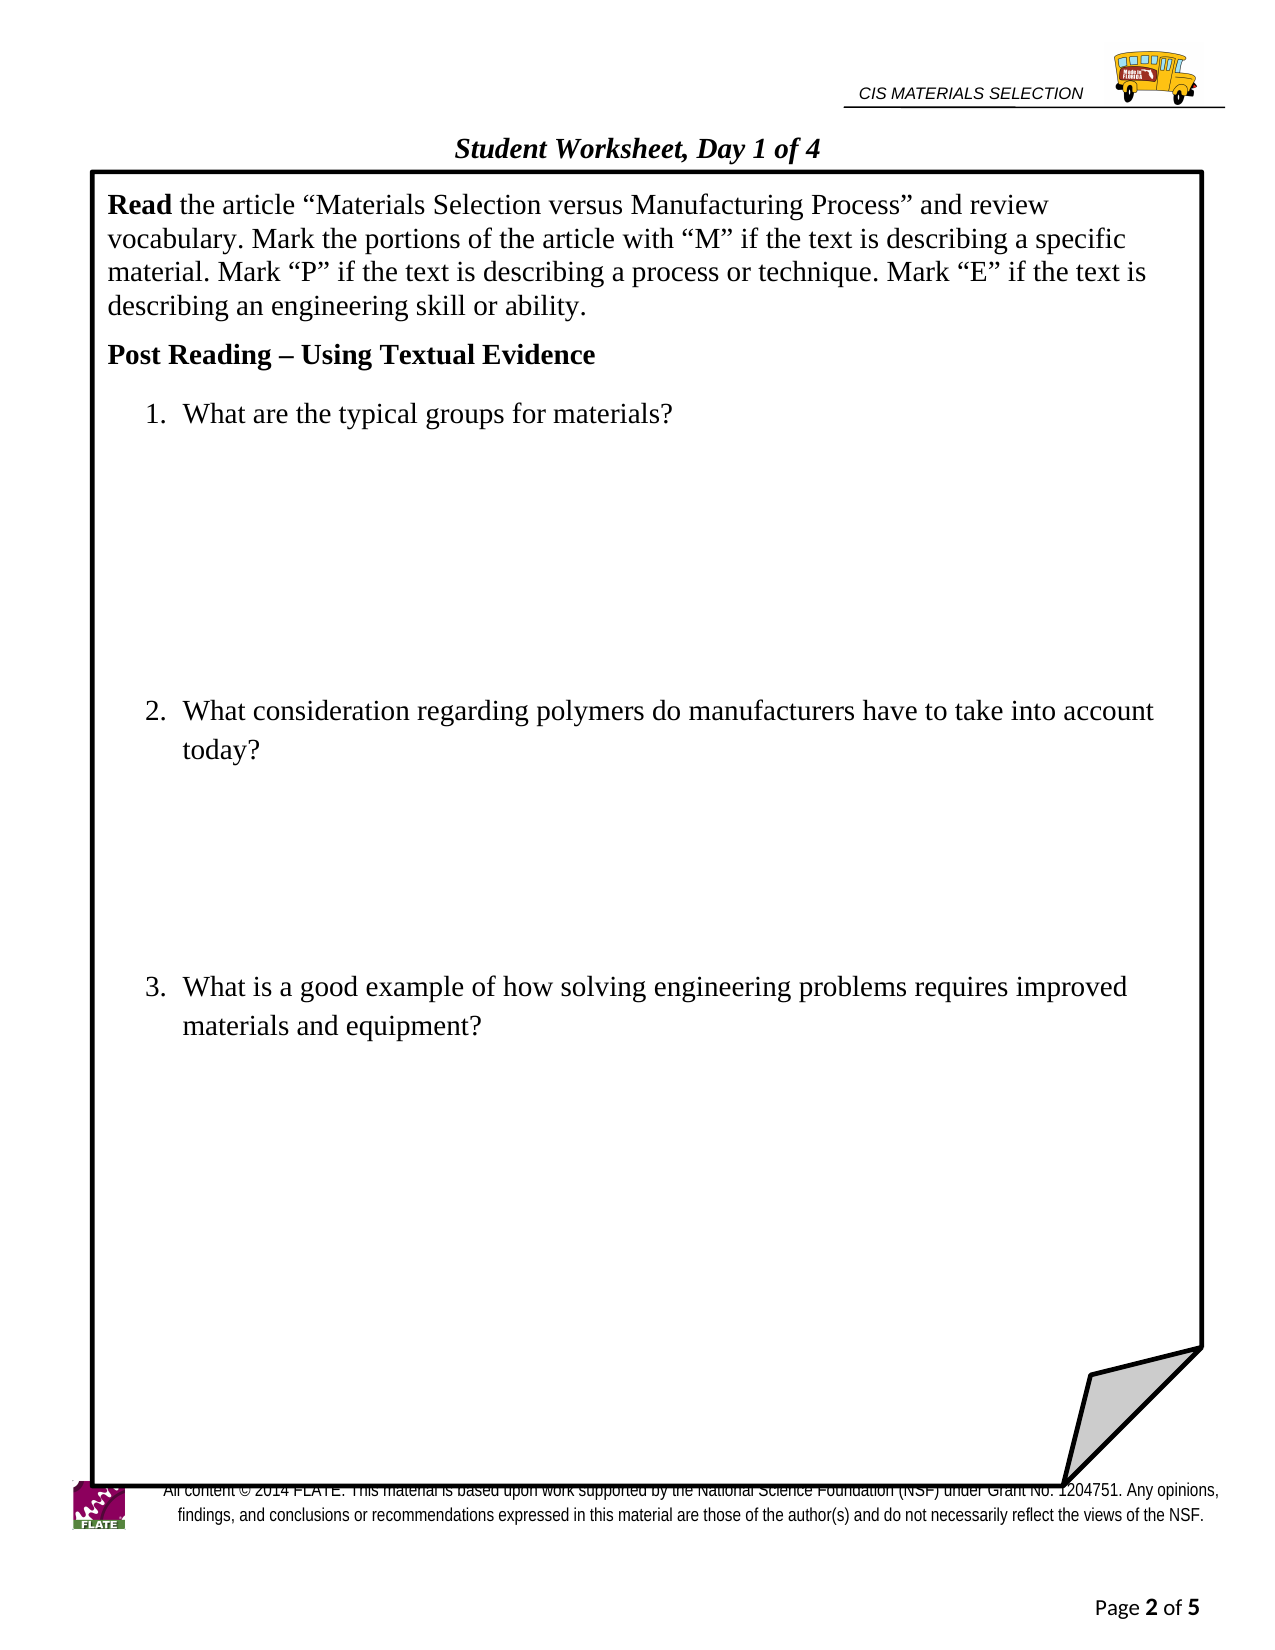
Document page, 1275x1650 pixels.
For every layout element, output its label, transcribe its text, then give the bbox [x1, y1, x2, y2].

picture [1104, 42, 1205, 105]
picture [72, 1480, 126, 1530]
subtitle Student Worksheet, Day 1 of 4 [75, 131, 1200, 164]
